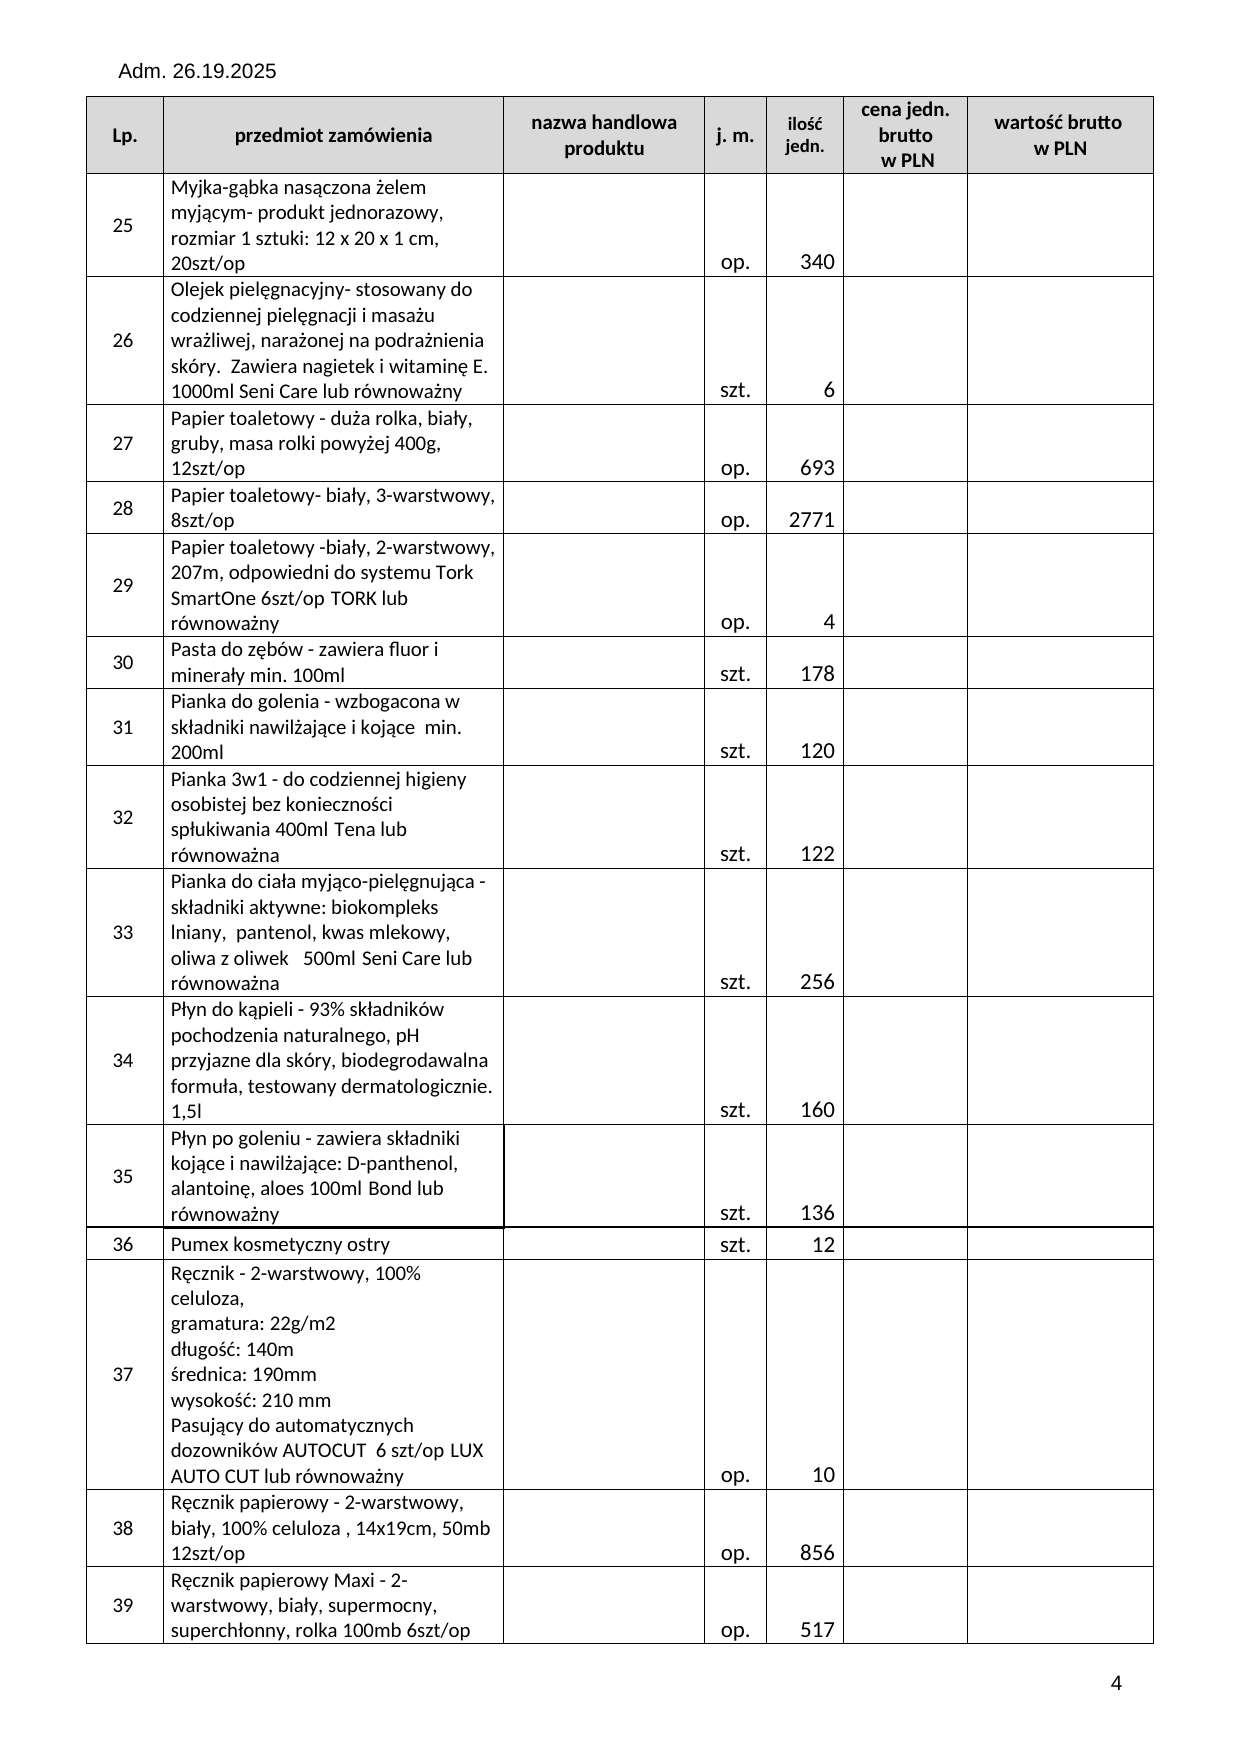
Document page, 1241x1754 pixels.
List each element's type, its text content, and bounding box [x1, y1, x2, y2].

table_cell [844, 1260, 967, 1488]
table_cell 4 [767, 534, 843, 636]
table_cell Papier toaletowy - duża rolka, biały, gruby, masa rolki powyżej 400g, 12szt/op [164, 405, 503, 481]
table_cell op. [705, 1567, 766, 1643]
table_cell szt. [705, 1125, 766, 1226]
table_cell 12 [767, 1228, 843, 1259]
table_cell Papier toaletowy -biały, 2-warstwowy, 207m, odpowiedni do systemu Tork SmartOne 6szt/op TORK lub równoważny [164, 534, 503, 636]
table_cell 30 [87, 637, 163, 687]
table_cell [844, 869, 967, 996]
table_cell [968, 689, 1153, 765]
table_header ilość jedn. [767, 97, 843, 173]
table_cell Papier toaletowy- biały, 3-warstwowy, 8szt/op [164, 482, 503, 533]
table_cell [968, 1567, 1153, 1643]
table_cell [844, 637, 967, 687]
table_cell 340 [767, 174, 843, 276]
table_cell [504, 405, 704, 481]
table_cell [844, 1567, 967, 1643]
table_cell 256 [767, 869, 843, 996]
table_cell 856 [767, 1490, 843, 1566]
table_cell [968, 997, 1153, 1124]
table_header j. m. [705, 97, 766, 173]
table_cell [504, 174, 704, 276]
table_cell Pumex kosmetyczny ostry [164, 1229, 503, 1259]
table_cell 32 [87, 766, 163, 867]
table_cell [968, 1260, 1153, 1488]
table_cell [504, 869, 704, 996]
table_cell 160 [767, 997, 843, 1124]
table_cell [844, 1228, 967, 1259]
table_cell 25 [87, 174, 163, 276]
table_cell [504, 277, 704, 404]
table_cell Olejek pielęgnacyjny- stosowany do codziennej pielęgnacji i masażu wrażliwej, narażonej na podrażnienia skóry. Zawiera nagietek i witaminę E. 1000ml Seni Care lub równoważny [164, 277, 503, 404]
table_cell szt. [705, 637, 766, 687]
table_cell [968, 637, 1153, 687]
table_cell [844, 405, 967, 481]
table_cell [968, 1228, 1153, 1259]
table_cell 38 [87, 1490, 163, 1566]
table_cell [504, 766, 704, 867]
table_cell [844, 482, 967, 533]
table_cell [844, 277, 967, 404]
table_cell [844, 174, 967, 276]
table_cell [844, 766, 967, 867]
table_cell 36 [87, 1228, 163, 1259]
table_cell 517 [767, 1567, 843, 1643]
table_cell [968, 1125, 1153, 1226]
table_cell op. [705, 174, 766, 276]
table_cell Pianka do ciała myjąco-pielęgnująca - składniki aktywne: biokompleks lniany, pantenol, kwas mlekowy, oliwa z oliwek 500ml Seni Care lub równoważna [164, 869, 503, 996]
table_cell [504, 1260, 704, 1488]
table_cell Ręcznik - 2-warstwowy, 100% celuloza, gramatura: 22g/m2 długość: 140m średnica: 190mm wysokość: 210 mm Pasujący do automatycznych dozowników AUTOCUT 6 szt/op LUX AUTO CUT lub równoważny [164, 1260, 503, 1488]
table_cell 178 [767, 637, 843, 687]
table_cell szt. [705, 766, 766, 867]
table_cell Ręcznik papierowy Maxi - 2-warstwowy, biały, supermocny, superchłonny, rolka 100mb 6szt/op [164, 1567, 503, 1643]
table_cell [968, 1490, 1153, 1566]
table_cell 35 [87, 1125, 163, 1226]
table_cell szt. [705, 997, 766, 1124]
table_cell szt. [705, 689, 766, 765]
table_cell 33 [87, 869, 163, 996]
table_cell 2771 [767, 482, 843, 533]
table_header przedmiot zamówienia [164, 97, 503, 173]
table_cell [505, 1125, 704, 1226]
table_cell [844, 1125, 967, 1226]
table_header cena jedn. brutto w PLN [844, 97, 967, 173]
table_cell 28 [87, 482, 163, 533]
table_cell [504, 482, 704, 533]
table_cell [844, 689, 967, 765]
table_cell Płyn po goleniu - zawiera składniki kojące i nawilżające: D-panthenol, alantoinę, aloes 100ml Bond lub równoważny [164, 1125, 503, 1226]
table_cell 10 [767, 1260, 843, 1488]
table_cell 6 [767, 277, 843, 404]
table_cell [968, 482, 1153, 533]
table_cell [968, 174, 1153, 276]
table_header wartość brutto w PLN [968, 97, 1153, 173]
table_cell 120 [767, 689, 843, 765]
table_cell szt. [705, 1228, 766, 1259]
table_cell op. [705, 534, 766, 636]
table_cell 39 [87, 1567, 163, 1643]
table_cell szt. [705, 869, 766, 996]
table_header Lp. [87, 97, 163, 173]
table_cell [504, 1228, 704, 1259]
table_cell [504, 534, 704, 636]
table_cell 27 [87, 405, 163, 481]
table_cell szt. [705, 277, 766, 404]
table_cell [504, 689, 704, 765]
table_cell op. [705, 1260, 766, 1488]
table_cell 122 [767, 766, 843, 867]
table_cell 136 [767, 1125, 843, 1226]
table_cell [504, 1490, 704, 1566]
table_cell Ręcznik papierowy - 2-warstwowy, biały, 100% celuloza , 14x19cm, 50mb 12szt/op [164, 1490, 503, 1566]
table_cell op. [705, 1490, 766, 1566]
table_cell 34 [87, 997, 163, 1124]
table_cell 26 [87, 277, 163, 404]
table_cell [844, 1490, 967, 1566]
table_cell Pasta do zębów - zawiera fluor i minerały min. 100ml [164, 637, 503, 687]
table_header nazwa handlowa produktu [504, 97, 704, 173]
table_cell Pianka do golenia - wzbogacona w składniki nawilżające i kojące min. 200ml [164, 689, 503, 765]
table_cell Pianka 3w1 - do codziennej higieny osobistej bez konieczności spłukiwania 400ml Tena lub równoważna [164, 766, 503, 867]
table_cell [844, 534, 967, 636]
table_cell 693 [767, 405, 843, 481]
table_cell 29 [87, 534, 163, 636]
table_cell op. [705, 482, 766, 533]
table_cell 31 [87, 689, 163, 765]
table_cell Płyn do kąpieli - 93% składników pochodzenia naturalnego, pH przyjazne dla skóry, biodegrodawalna formuła, testowany dermatologicznie. 1,5l [164, 997, 503, 1124]
table_cell [968, 534, 1153, 636]
table_cell [844, 997, 967, 1124]
table_cell [504, 637, 704, 687]
table_cell [968, 277, 1153, 404]
table_cell op. [705, 405, 766, 481]
table_cell Myjka-gąbka nasączona żelem myjącym- produkt jednorazowy, rozmiar 1 sztuki: 12 x 20 x 1 cm, 20szt/op [164, 174, 503, 276]
table_cell [504, 997, 704, 1124]
table_cell [968, 869, 1153, 996]
table_cell 37 [87, 1260, 163, 1488]
table_cell [968, 405, 1153, 481]
table_cell [504, 1567, 704, 1643]
table_cell [968, 766, 1153, 867]
